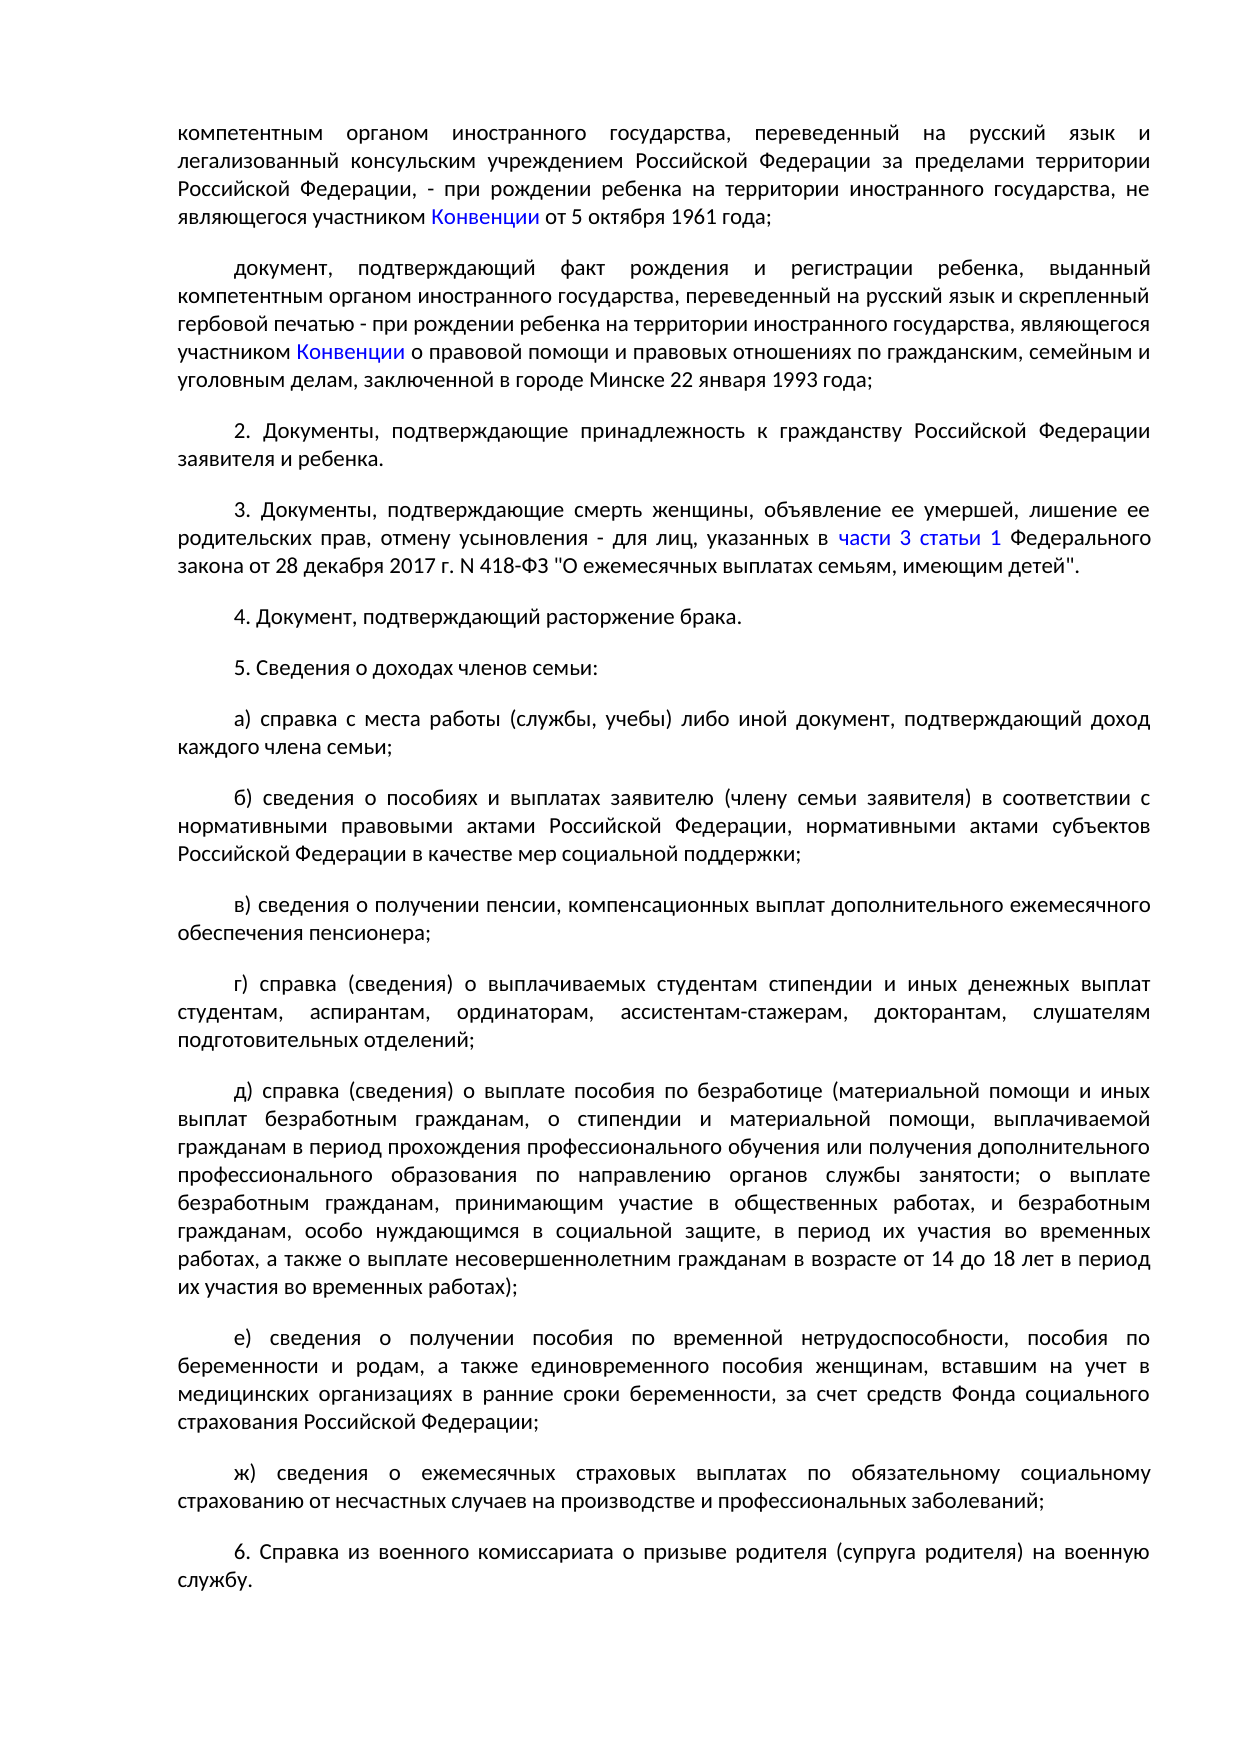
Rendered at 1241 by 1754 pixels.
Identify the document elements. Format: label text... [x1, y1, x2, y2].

text е) сведения о получении пособия по временной нетрудоспособности, пособия по беременности и родам, а также единовременного пособия женщинам, вставшим на учет в медицинских организациях в ранние сроки беременности, за счет средств Фонда социального страхования Российской Федерации; [177, 1323, 1152, 1435]
text в) сведения о получении пенсии, компенсационных выплат дополнительного ежемесячного обеспечения пенсионера; [177, 890, 1152, 946]
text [177, 118, 1152, 230]
text 4. Документ, подтверждающий расторжение брака. [177, 602, 1152, 630]
text ж) сведения о ежемесячных страховых выплатах по обязательному социальному страхованию от несчастных случаев на производстве и профессиональных заболеваний; [177, 1458, 1152, 1514]
text 2. Документы, подтверждающие принадлежность к гражданству Российской Федерации заявителя и ребенка. [177, 416, 1152, 472]
text г) справка (сведения) о выплачиваемых студентам стипендии и иных денежных выплат студентам, аспирантам, ординаторам, ассистентам-стажерам, докторантам, слушателям подготовительных отделений; [177, 969, 1152, 1053]
text 5. Сведения о доходах членов семьи: [177, 653, 1152, 681]
text 3. Документы, подтверждающие смерть женщины, объявление ее умершей, лишение ее родительских прав, отмену усыновления - для лиц, указанных в части 3 статьи 1 Федерального закона от 28 декабря 2017 г. N 418-ФЗ "О ежемесячных выплатах семьям, имеющим детей". [177, 495, 1152, 579]
text б) сведения о пособиях и выплатах заявителю (члену семьи заявителя) в соответствии с нормативными правовыми актами Российской Федерации, нормативными актами субъектов Российской Федерации в качестве мер социальной поддержки; [177, 783, 1152, 867]
text документ, подтверждающий факт рождения и регистрации ребенка, выданный компетентным органом иностранного государства, переведенный на русский язык и скрепленный гербовой печатью - при рождении ребенка на территории иностранного государства, являющегося участником Конвенции о правовой помощи и правовых отношениях по гражданским, семейным и уголовным делам, заключенной в городе Минске 22 января 1993 года; [177, 253, 1152, 393]
text 6. Справка из военного комиссариата о призыве родителя (супруга родителя) на военную службу. [177, 1537, 1152, 1593]
text д) справка (сведения) о выплате пособия по безработице (материальной помощи и иных выплат безработным гражданам, о стипендии и материальной помощи, выплачиваемой гражданам в период прохождения профессионального обучения или получения дополнительного профессионального образования по направлению органов службы занятости; о выплате безработным гражданам, принимающим участие в общественных работах, и безработным гражданам, особо нуждающимся в социальной защите, в период их участия во временных работах, а также о выплате несовершеннолетним гражданам в возрасте от 14 до 18 лет в период их участия во временных работах); [177, 1076, 1152, 1300]
text а) справка с места работы (службы, учебы) либо иной документ, подтверждающий доход каждого члена семьи; [177, 704, 1152, 760]
